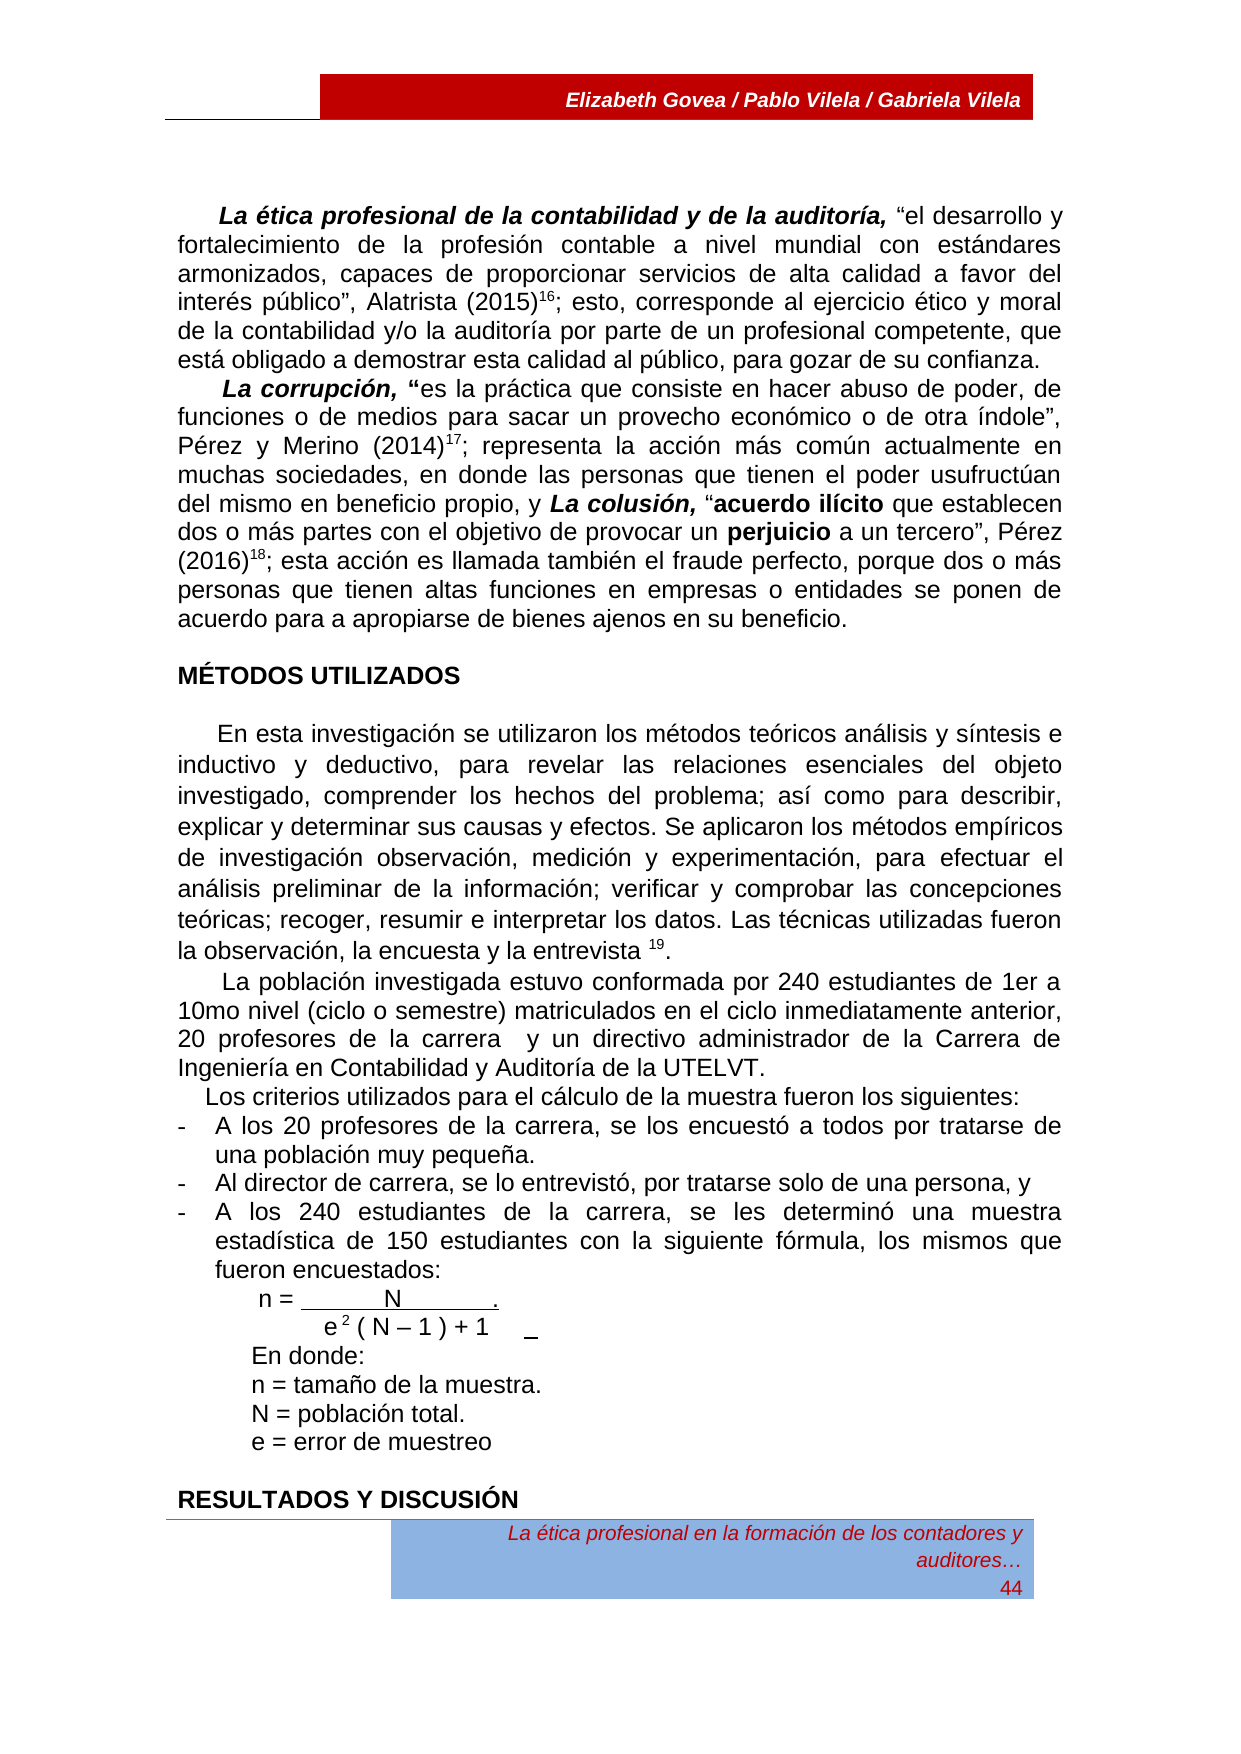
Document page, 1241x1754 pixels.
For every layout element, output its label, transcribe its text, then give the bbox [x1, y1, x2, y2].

text La ética profesional de la contabilidad y de la auditoría, “el desarrollo y fortalecimiento de la profesión contable a nivel mundial con estándares armonizados, capaces de proporcionar servicios de alta calidad a favor del interés público”, Alatrista (2015)16; esto, corresponde al ejercicio ético y moral de la contabilidad y/o la auditoría por parte de un profesional competente, que está obligado a demostrar esta calidad al público, para gozar de su confianza. [177, 201, 1063, 374]
list Al director de carrera, se lo entrevistó, por tratarse solo de una persona, y [177, 1168, 1063, 1197]
text En donde: [177, 1341, 1063, 1370]
text La corrupción, “es la práctica que consiste en hacer abuso de poder, de funciones o de medios para sacar un provecho económico o de otra índole”, Pérez y Merino (2014)17; representa la acción más común actualmente en muchas sociedades, en donde las personas que tienen el poder usufructúan del mismo en beneficio propio, y La colusión, “acuerdo ilícito que establecen dos o más partes con el objetivo de provocar un perjuicio a un tercero”, Pérez (2016)18; esta acción es llamada también el fraude perfecto, porque dos o más personas que tienen altas funciones en empresas o entidades se ponen de acuerdo para a apropiarse de bienes ajenos en su beneficio. [177, 374, 1063, 632]
text En esta investigación se utilizaron los métodos teóricos análisis y síntesis e inductivo y deductivo, para revelar las relaciones esenciales del objeto investigado, comprender los hechos del problema; así como para describir, explicar y determinar sus causas y efectos. Se aplicaron los métodos empíricos de investigación observación, medición y experimentación, para efectuar el análisis preliminar de la información; verificar y comprobar las concepciones teóricas; recoger, resumir e interpretar los datos. Las técnicas utilizadas fueron la observación, la encuesta y la entrevista 19. [177, 719, 1063, 965]
list A los 20 profesores de la carrera, se los encuestó a todos por tratarse de una población muy pequeña. [177, 1111, 1063, 1168]
list n = N . [251, 1283, 1063, 1312]
text Los criterios utilizados para el cálculo de la muestra fueron los siguientes: [177, 1082, 1063, 1111]
text e 2 ( N – 1 ) + 1 [213, 1312, 1063, 1341]
text e = error de muestreo [177, 1427, 1063, 1456]
text La población investigada estuvo conformada por 240 estudiantes de 1er a 10mo nivel (ciclo o semestre) matriculados en el ciclo inmediatamente anterior, 20 profesores de la carrera y un directivo administrador de la Carrera de Ingeniería en Contabilidad y Auditoría de la UTELVT. [177, 967, 1063, 1082]
list A los 240 estudiantes de la carrera, se les determinó una muestra estadística de 150 estudiantes con la siguiente fórmula, los mismos que fueron encuestados: [177, 1197, 1063, 1283]
text MÉTODOS UTILIZADOS [177, 661, 1063, 690]
text n = tamaño de la muestra. [177, 1370, 1063, 1398]
text N = población total. [177, 1398, 1063, 1427]
text RESULTADOS Y DISCUSIÓN [177, 1485, 1063, 1513]
